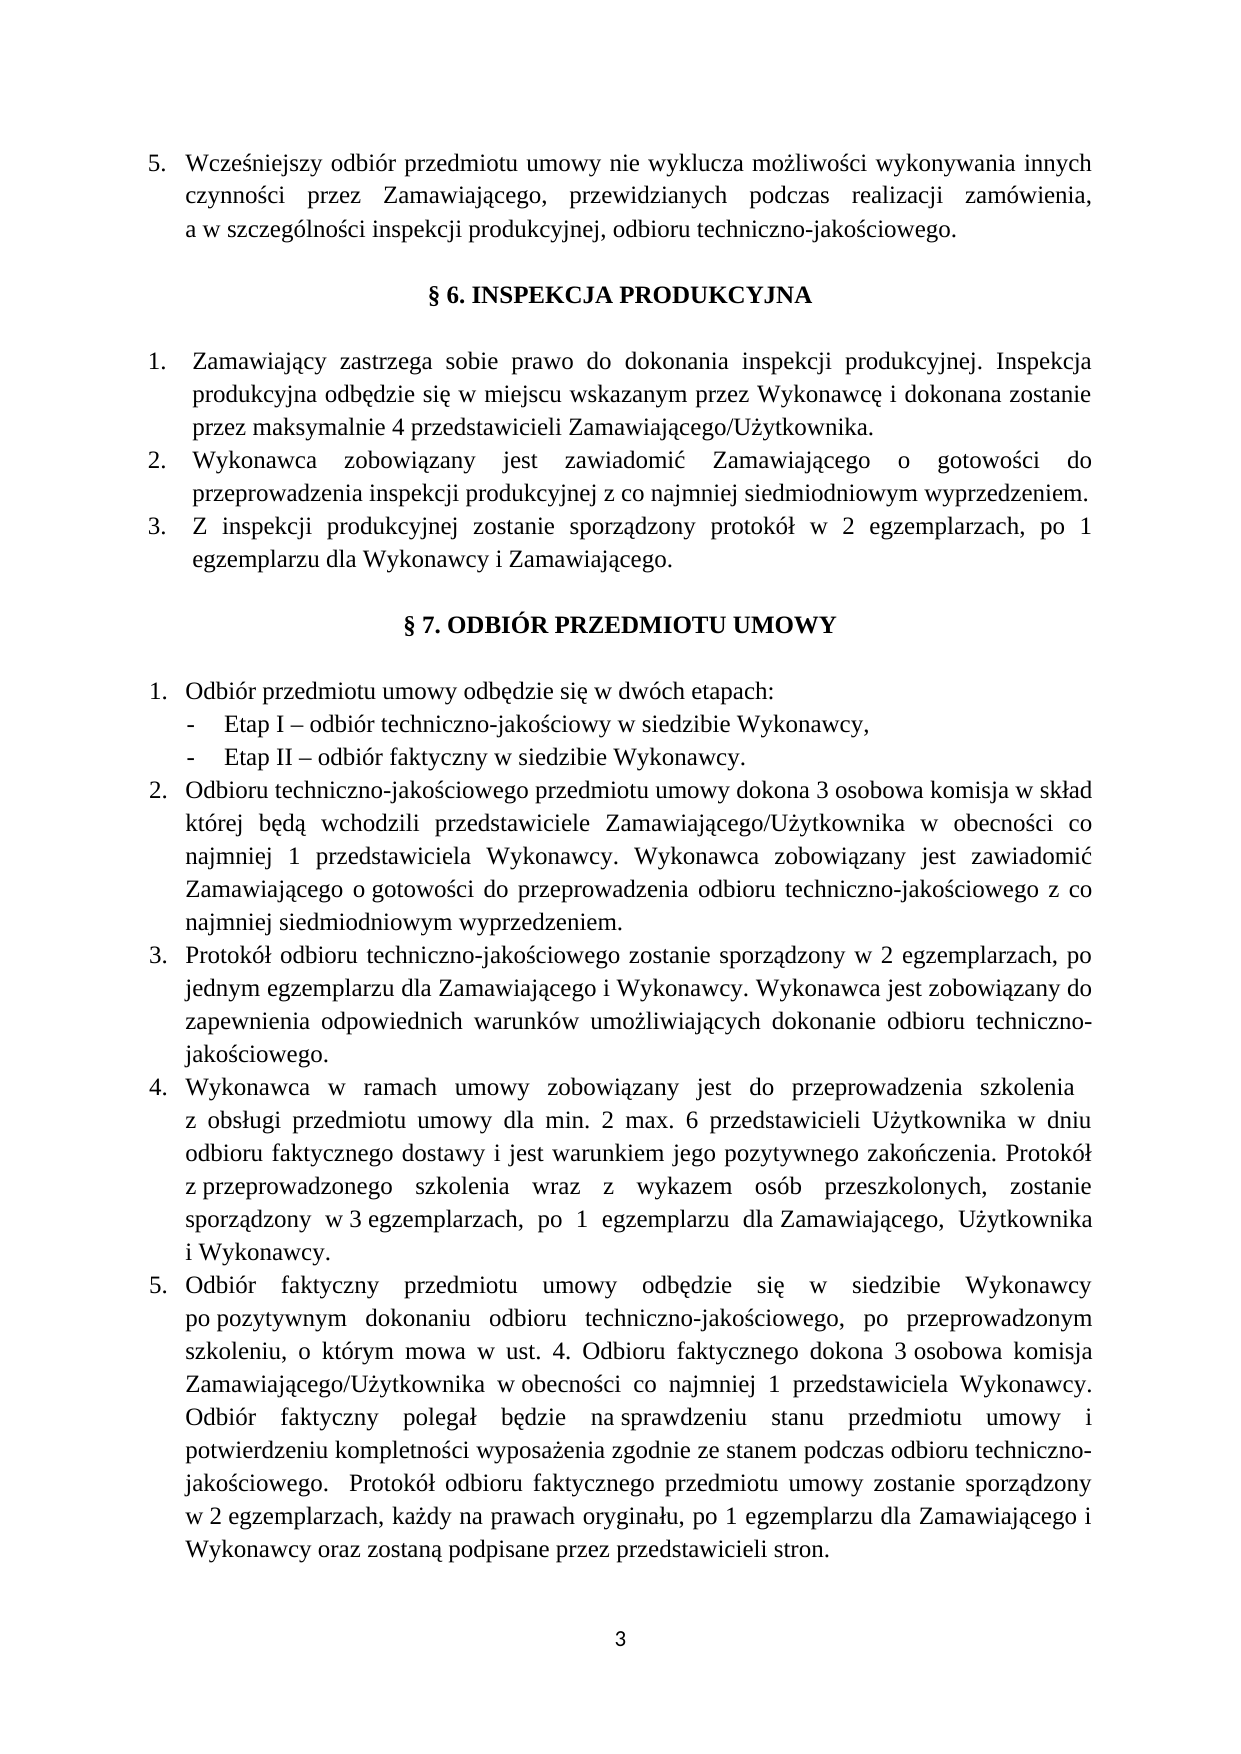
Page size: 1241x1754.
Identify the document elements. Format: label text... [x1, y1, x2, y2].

list Etap I – odbiór techniczno-jakościowy w siedzibie Wykonawcy, [186, 709, 1093, 738]
list Etap II – odbiór faktyczny w siedzibie Wykonawcy. [186, 742, 1093, 771]
list Wykonawca zobowiązany jest zawiadomić Zamawiającego o gotowości do przeprowadzenia inspekcji produkcyjnej z co najmniej siedmiodniowym wyprzedzeniem. [148, 445, 1093, 507]
list Wcześniejszy odbiór przedmiotu umowy nie wyklucza możliwości wykonywania innych czynności przez Zamawiającego, przewidzianych podczas realizacji zamówienia, a w szczególności inspekcji produkcyjnej, odbioru techniczno-jakościowego. [148, 148, 1093, 242]
list Odbiór przedmiotu umowy odbędzie się w dwóch etapach: [149, 676, 1093, 705]
list Z inspekcji produkcyjnej zostanie sporządzony protokół w 2 egzemplarzach, po 1 egzemplarzu dla Wykonawcy i Zamawiającego. [148, 511, 1093, 573]
list Odbioru techniczno-jakościowego przedmiotu umowy dokona 3 osobowa komisja w skład której będą wchodzili przedstawiciele Zamawiającego/Użytkownika w obecności co najmniej 1 przedstawiciela Wykonawcy. Wykonawca zobowiązany jest zawiadomić Zamawiającego o gotowości do przeprowadzenia odbioru techniczno-jakościowego z co najmniej siedmiodniowym wyprzedzeniem. [149, 775, 1093, 936]
list Wykonawca w ramach umowy zobowiązany jest do przeprowadzenia szkolenia z obsługi przedmiotu umowy dla min. 2 max. 6 przedstawicieli Użytkownika w dniu odbioru faktycznego dostawy i jest warunkiem jego pozytywnego zakończenia. Protokół z przeprowadzonego szkolenia wraz z wykazem osób przeszkolonych, zostanie sporządzony w 3 egzemplarzach, po 1 egzemplarzu dla Zamawiającego, Użytkownika i Wykonawcy. [149, 1072, 1093, 1266]
text § 7. ODBIÓR PRZEDMIOTU UMOWY [148, 610, 1093, 639]
list Odbiór faktyczny przedmiotu umowy odbędzie się w siedzibie Wykonawcy po pozytywnym dokonaniu odbioru techniczno-jakościowego, po przeprowadzonym szkoleniu, o którym mowa w ust. 4. Odbioru faktycznego dokona 3 osobowa komisja Zamawiającego/Użytkownika w obecności co najmniej 1 przedstawiciela Wykonawcy. Odbiór faktyczny polegał będzie na sprawdzeniu stanu przedmiotu umowy i potwierdzeniu kompletności wyposażenia zgodnie ze stanem podczas odbioru techniczno-jakościowego. Protokół odbioru faktycznego przedmiotu umowy zostanie sporządzony w 2 egzemplarzach, każdy na prawach oryginału, po 1 egzemplarzu dla Zamawiającego i Wykonawcy oraz zostaną podpisane przez przedstawicieli stron. [149, 1270, 1093, 1563]
list Protokół odbioru techniczno-jakościowego zostanie sporządzony w 2 egzemplarzach, po jednym egzemplarzu dla Zamawiającego i Wykonawcy. Wykonawca jest zobowiązany do zapewnienia odpowiednich warunków umożliwiających dokonanie odbioru techniczno-jakościowego. [149, 940, 1093, 1068]
list Zamawiający zastrzega sobie prawo do dokonania inspekcji produkcyjnej. Inspekcja produkcyjna odbędzie się w miejscu wskazanym przez Wykonawcę i dokonana zostanie przez maksymalnie 4 przedstawicieli Zamawiającego/Użytkownika. [148, 346, 1093, 441]
text § 6. INSPEKCJA PRODUKCYJNA [148, 280, 1093, 308]
